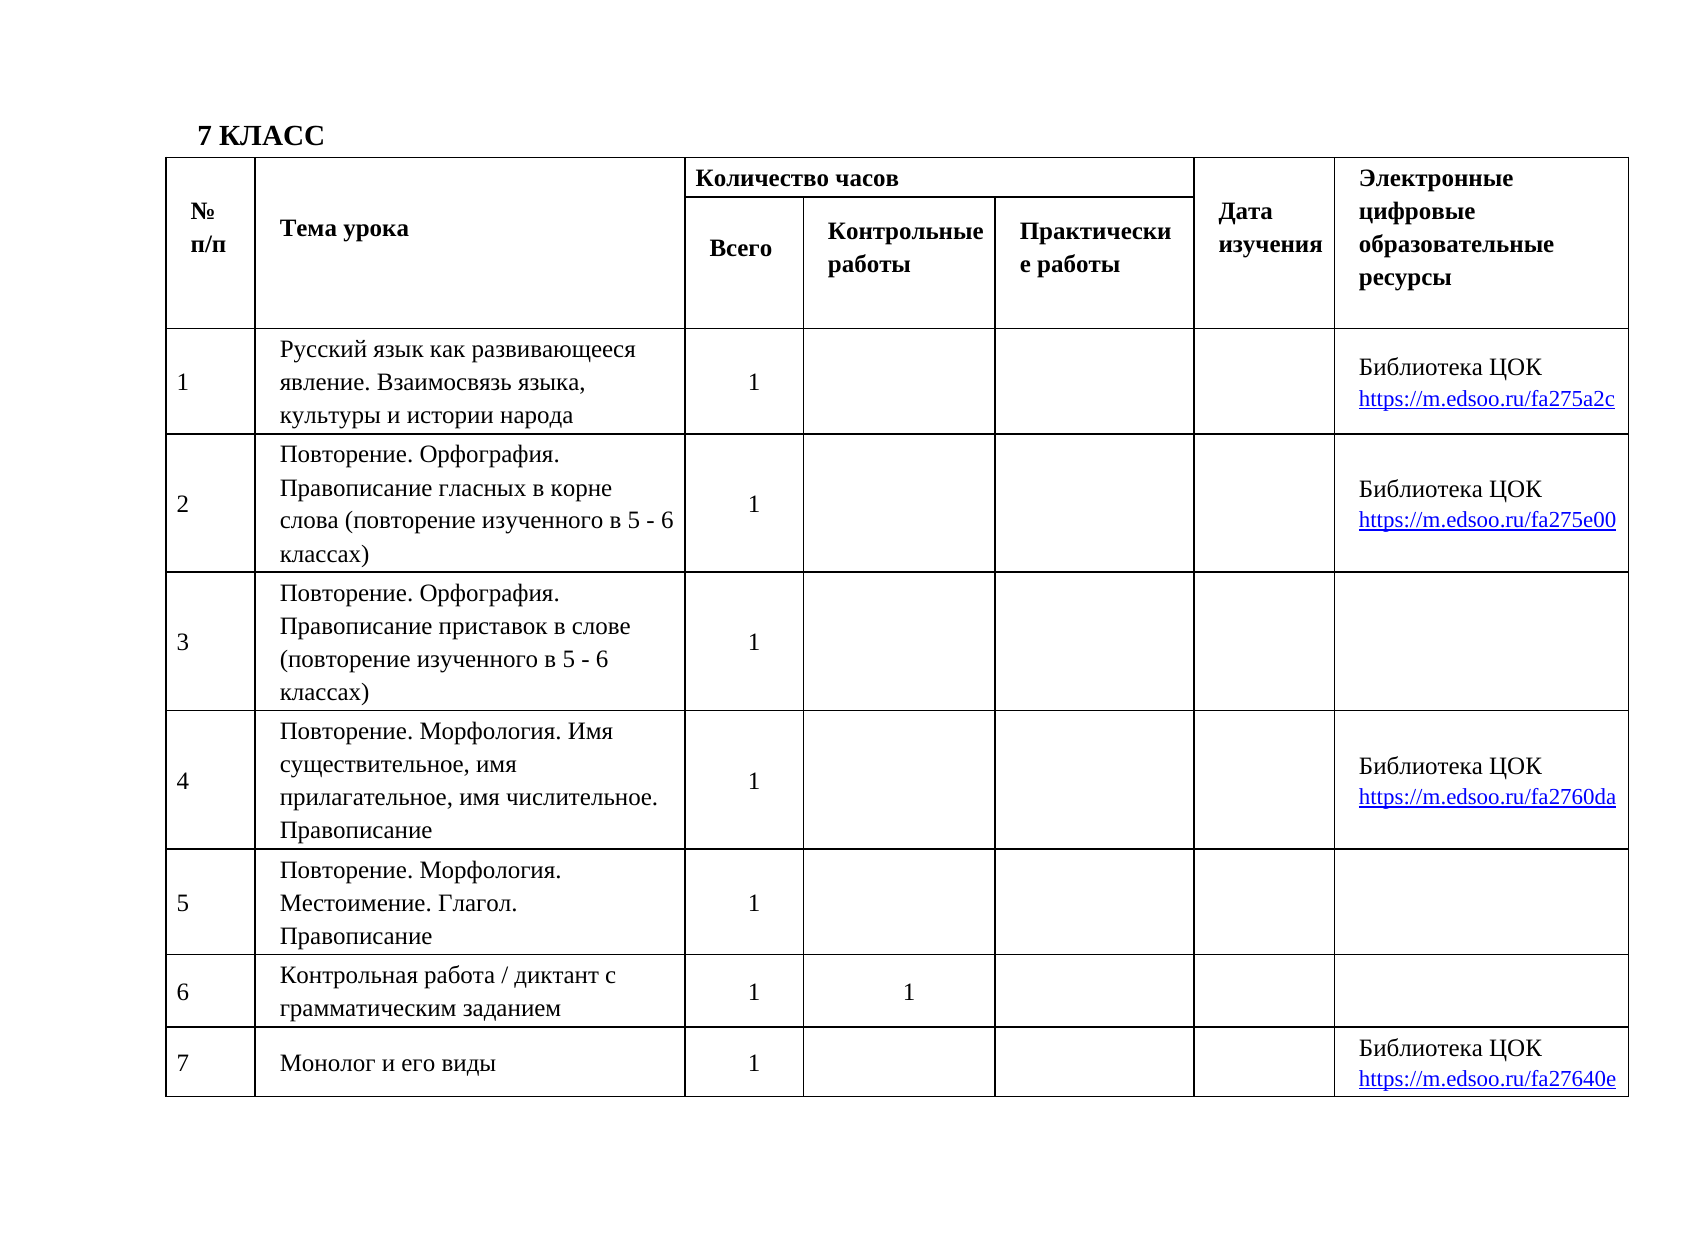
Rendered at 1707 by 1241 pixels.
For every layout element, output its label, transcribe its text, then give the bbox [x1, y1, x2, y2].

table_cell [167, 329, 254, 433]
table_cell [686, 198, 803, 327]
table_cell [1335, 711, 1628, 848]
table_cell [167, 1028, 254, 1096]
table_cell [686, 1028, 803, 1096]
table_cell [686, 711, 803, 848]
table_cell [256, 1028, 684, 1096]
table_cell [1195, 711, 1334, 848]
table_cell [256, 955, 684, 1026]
text 7 КЛАСС [190, 118, 1618, 152]
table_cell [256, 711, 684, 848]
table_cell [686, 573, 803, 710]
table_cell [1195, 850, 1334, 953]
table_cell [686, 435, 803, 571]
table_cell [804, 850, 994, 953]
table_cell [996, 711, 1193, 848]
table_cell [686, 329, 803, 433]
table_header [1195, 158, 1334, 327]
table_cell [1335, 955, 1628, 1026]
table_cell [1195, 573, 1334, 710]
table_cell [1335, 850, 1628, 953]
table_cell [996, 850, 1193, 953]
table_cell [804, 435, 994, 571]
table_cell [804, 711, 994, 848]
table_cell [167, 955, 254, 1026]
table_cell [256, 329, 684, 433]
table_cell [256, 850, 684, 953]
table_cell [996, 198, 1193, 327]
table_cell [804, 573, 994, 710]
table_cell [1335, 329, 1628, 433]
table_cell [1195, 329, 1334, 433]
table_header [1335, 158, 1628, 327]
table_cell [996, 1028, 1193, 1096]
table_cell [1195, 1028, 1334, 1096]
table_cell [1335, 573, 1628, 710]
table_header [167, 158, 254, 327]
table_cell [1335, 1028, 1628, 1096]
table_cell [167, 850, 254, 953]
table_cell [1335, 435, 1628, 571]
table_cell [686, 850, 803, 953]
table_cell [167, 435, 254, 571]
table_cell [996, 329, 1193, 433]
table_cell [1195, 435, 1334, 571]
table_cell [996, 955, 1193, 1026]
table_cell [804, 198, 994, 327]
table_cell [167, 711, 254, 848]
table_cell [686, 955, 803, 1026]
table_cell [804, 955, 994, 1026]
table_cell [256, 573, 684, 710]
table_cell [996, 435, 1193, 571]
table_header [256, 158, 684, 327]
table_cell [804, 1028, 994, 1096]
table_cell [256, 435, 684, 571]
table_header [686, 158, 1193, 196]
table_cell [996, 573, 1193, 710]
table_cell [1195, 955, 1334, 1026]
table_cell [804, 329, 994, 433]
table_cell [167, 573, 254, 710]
